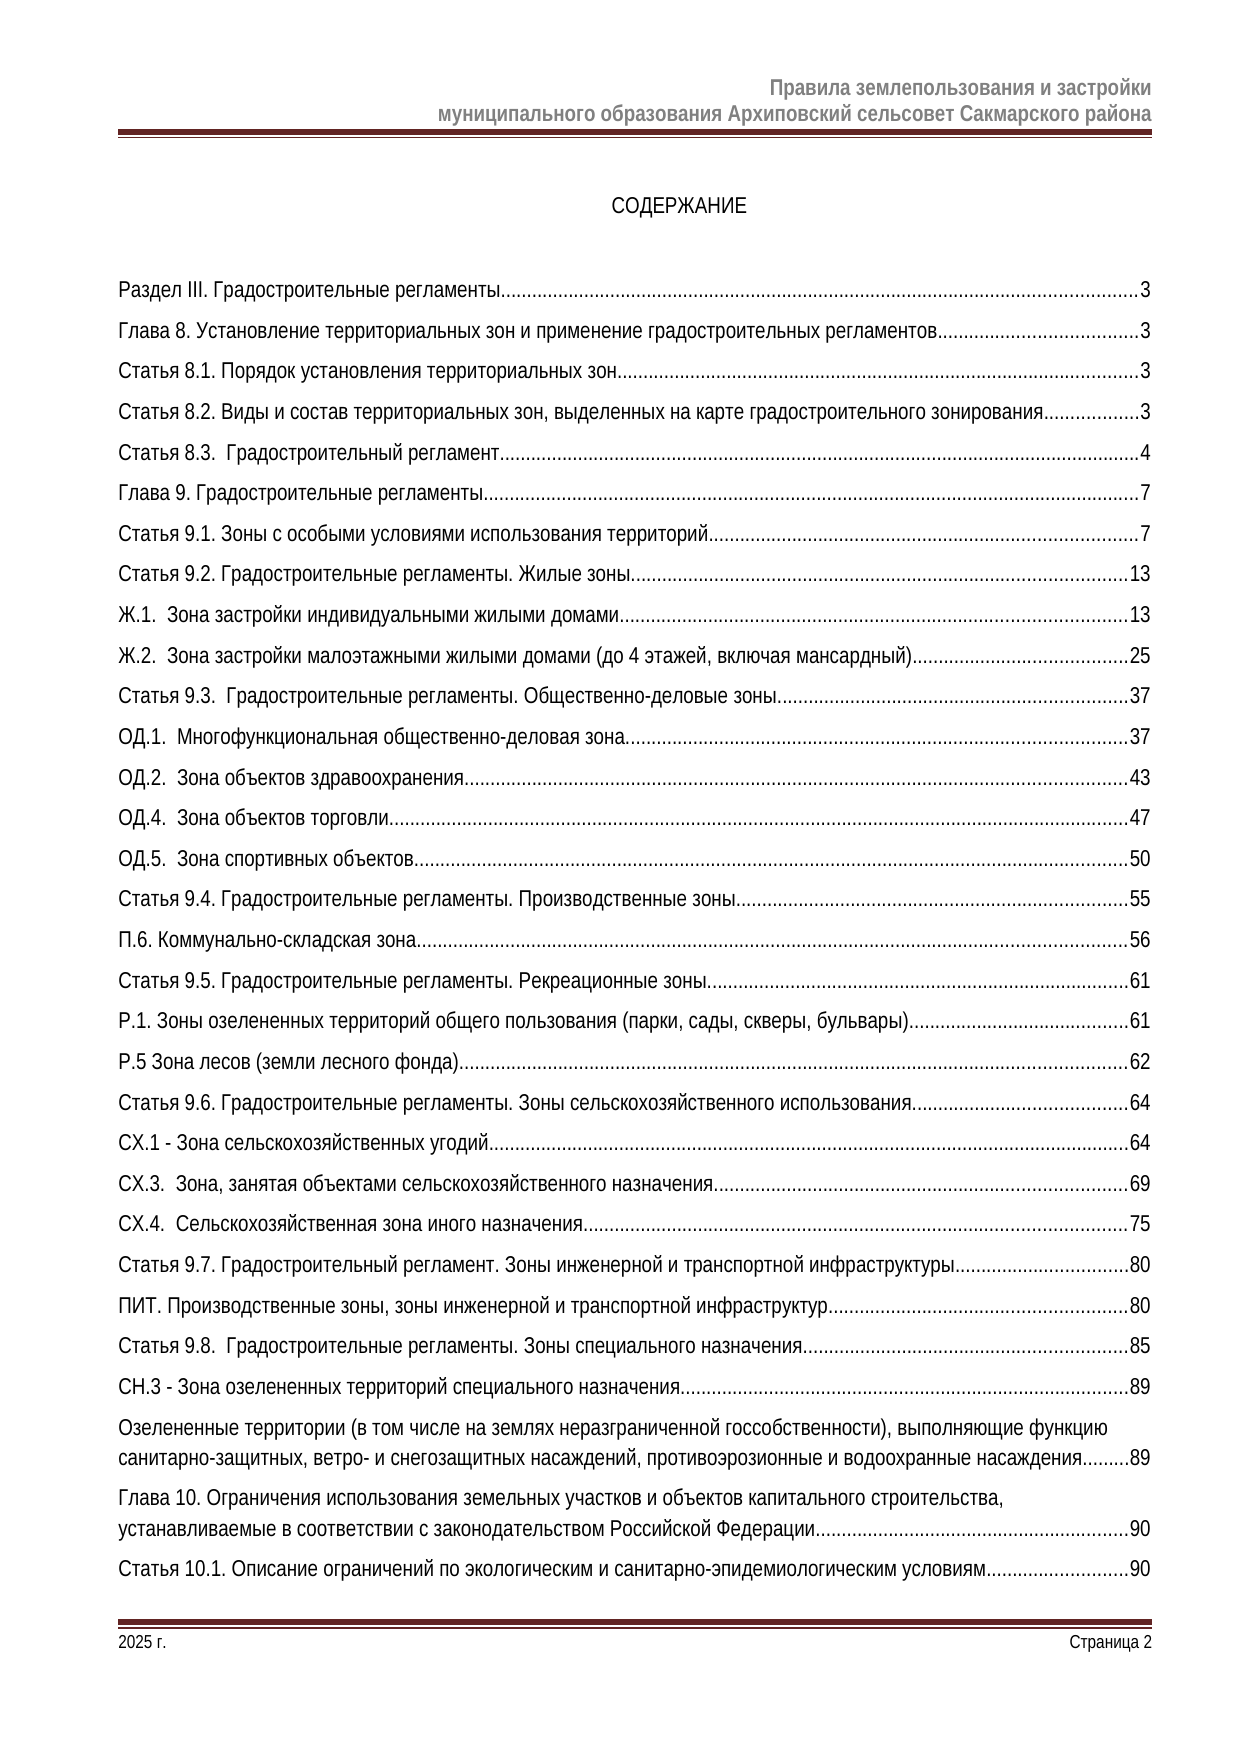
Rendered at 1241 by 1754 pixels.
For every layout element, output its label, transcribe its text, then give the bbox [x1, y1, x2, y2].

text СОДЕРЖАНИЕ [118, 192, 1152, 219]
